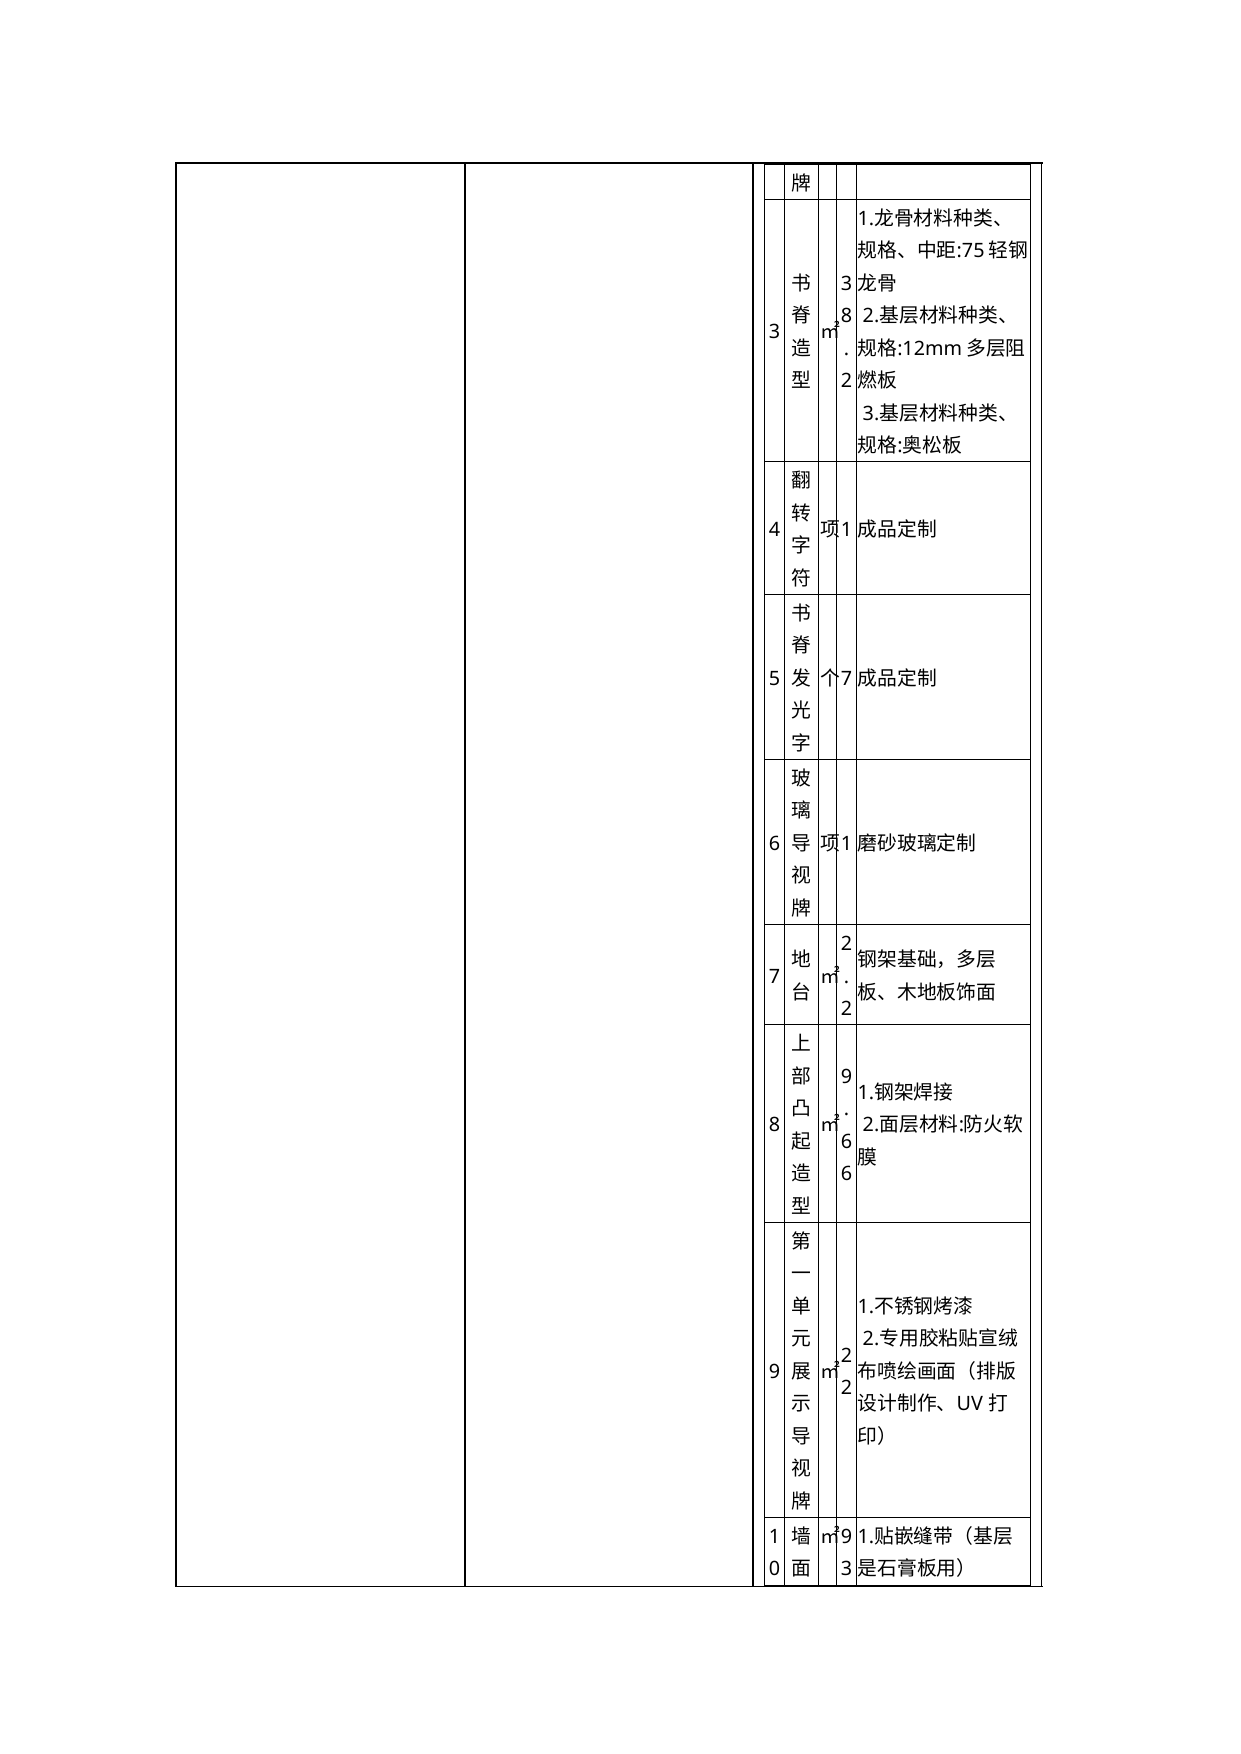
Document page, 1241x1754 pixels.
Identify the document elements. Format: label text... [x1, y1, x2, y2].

table_cell [785, 925, 818, 1024]
table_cell [837, 1025, 856, 1222]
table_cell [785, 1518, 818, 1585]
table_cell [819, 1223, 836, 1517]
table_cell [819, 925, 836, 1024]
table_cell [857, 165, 1030, 199]
table_cell [819, 200, 836, 461]
table_cell [837, 925, 856, 1024]
table_cell 1 [177, 164, 464, 1586]
table_cell [765, 1518, 784, 1585]
table_cell [819, 1518, 836, 1585]
table_cell [857, 595, 1030, 759]
table_cell [837, 1223, 856, 1517]
table_cell [857, 1223, 1030, 1517]
table_cell [754, 164, 764, 1586]
table_cell [765, 165, 784, 199]
table_cell [819, 165, 836, 199]
table_cell [837, 595, 856, 759]
table_cell [819, 462, 836, 594]
table_cell [466, 164, 752, 1586]
table_cell [785, 165, 818, 199]
table_cell [857, 200, 1030, 461]
table_cell [765, 760, 784, 924]
table_cell [785, 200, 818, 461]
table_cell [785, 760, 818, 924]
table_cell [837, 200, 856, 461]
table_cell [857, 760, 1030, 924]
table_cell [819, 760, 836, 924]
table_cell [837, 760, 856, 924]
table_cell [819, 595, 836, 759]
table_cell [1031, 164, 1041, 1586]
table_cell [857, 462, 1030, 594]
table_cell [857, 1025, 1030, 1222]
table_cell [765, 1025, 784, 1222]
table_cell [819, 1025, 836, 1222]
table_cell [765, 595, 784, 759]
table_cell [857, 1518, 1030, 1585]
table_cell [857, 925, 1030, 1024]
table_cell [765, 200, 784, 461]
table_cell [765, 462, 784, 594]
table_cell [765, 925, 784, 1024]
table_cell [785, 595, 818, 759]
table_cell [837, 1518, 856, 1585]
table_cell [785, 1223, 818, 1517]
table_cell [837, 165, 856, 199]
table_cell [837, 462, 856, 594]
table_cell [785, 462, 818, 594]
table_cell [765, 1223, 784, 1517]
table_cell [785, 1025, 818, 1222]
